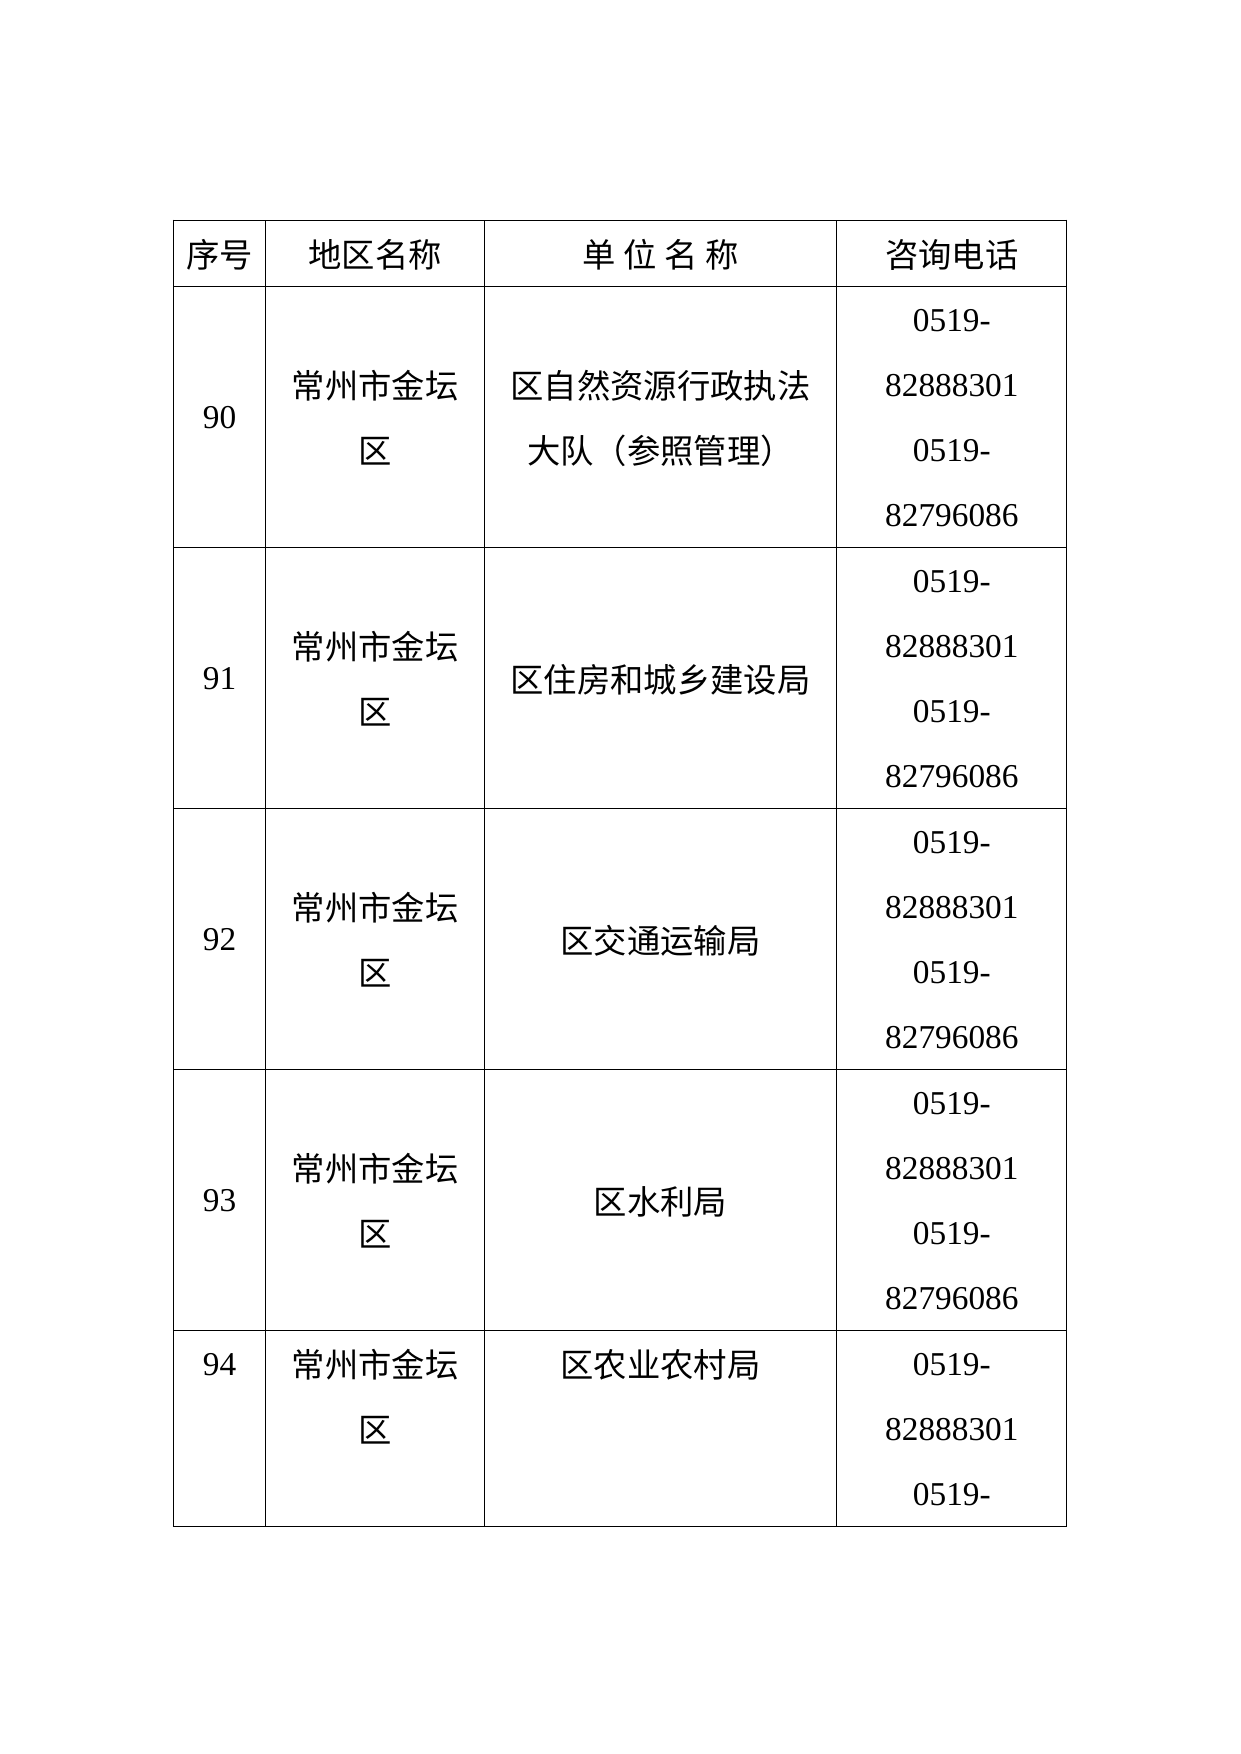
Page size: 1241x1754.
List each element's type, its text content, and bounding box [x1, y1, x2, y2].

table_cell 0519-82888301 0519-82796086 [837, 548, 1066, 808]
table_cell 90 [174, 287, 265, 547]
table_cell 93 [174, 1070, 265, 1330]
table_cell 常州市金坛区 [266, 1070, 484, 1330]
table_cell 区自然资源行政执法大队（参照管理） [485, 287, 836, 547]
table_cell 常州市金坛区 [266, 287, 484, 547]
table_header 单 位 名 称 [485, 221, 836, 286]
table_cell 区水利局 [485, 1070, 836, 1330]
table_cell 94 [174, 1331, 265, 1526]
table_cell 0519-82888301 0519-82796086 [837, 1331, 1066, 1526]
table_header 序号 [174, 221, 265, 286]
table_cell 区农业农村局 [485, 1331, 836, 1526]
table_header 地区名称 [266, 221, 484, 286]
table_cell 常州市金坛区 [266, 548, 484, 808]
table_cell 常州市金坛区 [266, 1331, 484, 1526]
table_cell 0519-82888301 0519-82796086 [837, 809, 1066, 1069]
table_cell 0519-82888301 0519-82796086 [837, 287, 1066, 547]
table_cell 区交通运输局 [485, 809, 836, 1069]
table_header 咨询电话 [837, 221, 1066, 286]
table_cell 区住房和城乡建设局 [485, 548, 836, 808]
table_cell 0519-82888301 0519-82796086 [837, 1070, 1066, 1330]
table_cell 92 [174, 809, 265, 1069]
table_cell 91 [174, 548, 265, 808]
table_cell 常州市金坛区 [266, 809, 484, 1069]
